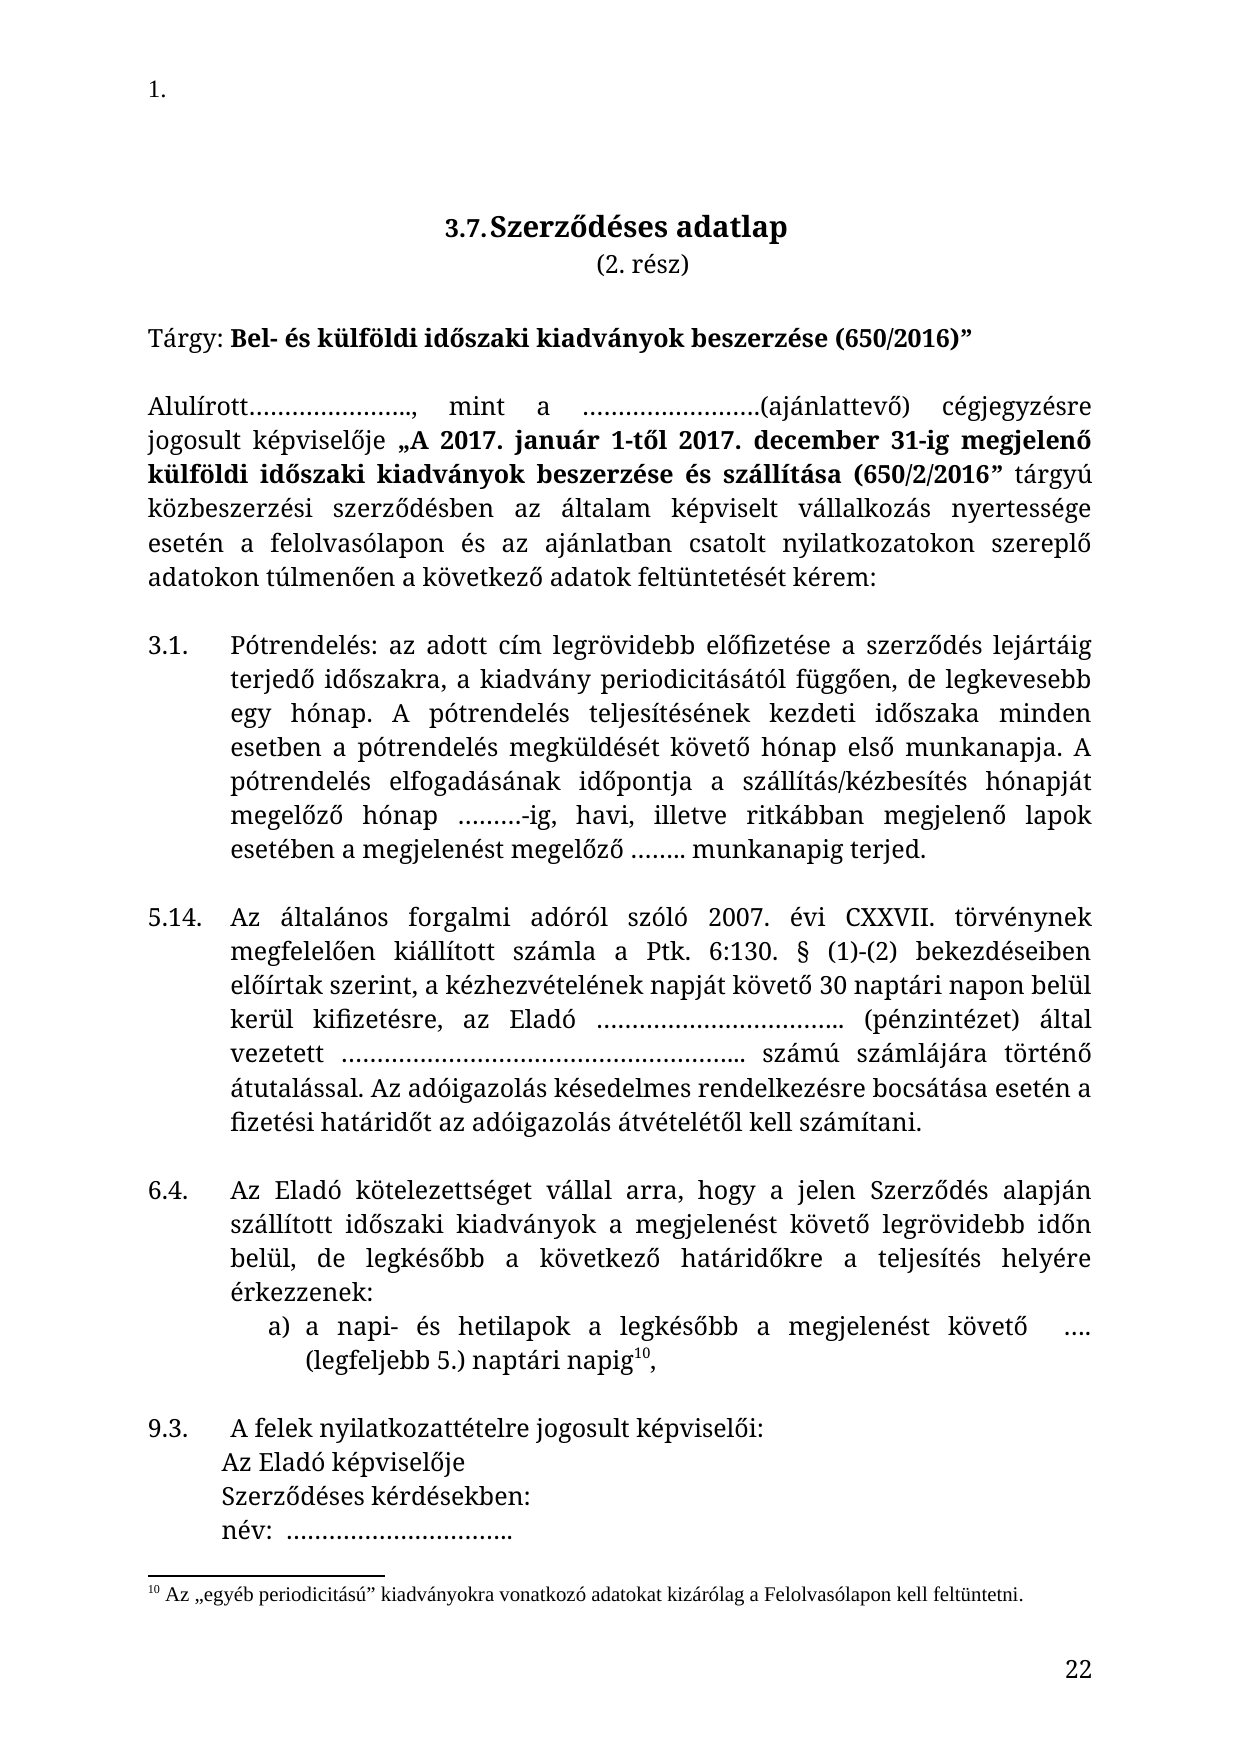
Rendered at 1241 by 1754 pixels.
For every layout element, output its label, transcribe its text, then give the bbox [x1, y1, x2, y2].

list 3.1. Pótrendelés: az adott cím legrövidebb előfizetése a szerződés lejártáig terjedő időszakra, a kiadvány periodicitásától függően, de legkevesebb egy hónap. A pótrendelés teljesítésének kezdeti időszaka minden esetben a pótrendelés megküldését követő hónap első munkanapja. A pótrendelés elfogadásának időpontja a szállítás/kézbesítés hónapját megelőző hónap ………-ig, havi, illetve ritkábban megjelenő lapok esetében a megjelenést megelőző …….. munkanapig terjed. [148, 627, 1092, 866]
text Alulírott………………….., mint a …………………….(ajánlattevő) cégjegyzésre jogosult képviselője „A 2017. január 1-től 2017. december 31-ig megjelenő külföldi időszaki kiadványok beszerzése és szállítása (650/2/2016” tárgyú közbeszerzési szerződésben az általam képviselt vállalkozás nyertessége esetén a felolvasólapon és az ajánlatban csatolt nyilatkozatokon szereplő adatokon túlmenően a következő adatok feltüntetését kérem: [148, 389, 1092, 593]
text Szerződéses kérdésekben: [221, 1479, 1092, 1513]
list a napi- és hetilapok a legkésőbb a megjelenést követő …. (legfeljebb 5.) naptári napig, [268, 1309, 1092, 1377]
list 6.4. Az Eladó kötelezettséget vállal arra, hogy a jelen Szerződés alapján szállított időszaki kiadványok a megjelenést követő legrövidebb időn belül, de legkésőbb a következő határidőkre a teljesítés helyére érkezzenek: [148, 1172, 1092, 1309]
text Tárgy: Bel- és külföldi időszaki kiadványok beszerzése (650/2016)” [148, 321, 1092, 355]
list 5.14. Az általános forgalmi adóról szóló 2007. évi CXXVII. törvénynek megfelelően kiállított számla a Ptk. 6:130. § (1)-(2) bekezdéseiben előírtak szerint, a kézhezvételének napját követő 30 naptári napon belül kerül kifizetésre, az Eladó …………………………….. (pénzintézet) által vezetett ………………………………………………... számú számlájára történő átutalással. Az adóigazolás késedelmes rendelkezésre bocsátása esetén a fizetési határidőt az adóigazolás átvételétől kell számítani. [148, 900, 1092, 1138]
text név: ………………………….. [221, 1513, 1092, 1547]
subtitle Szerződéses adatlap (2. rész) [148, 207, 1092, 281]
list 9.3. A felek nyilatkozattételre jogosult képviselői: [148, 1411, 1092, 1445]
text Az Eladó képviselője [221, 1445, 1092, 1479]
